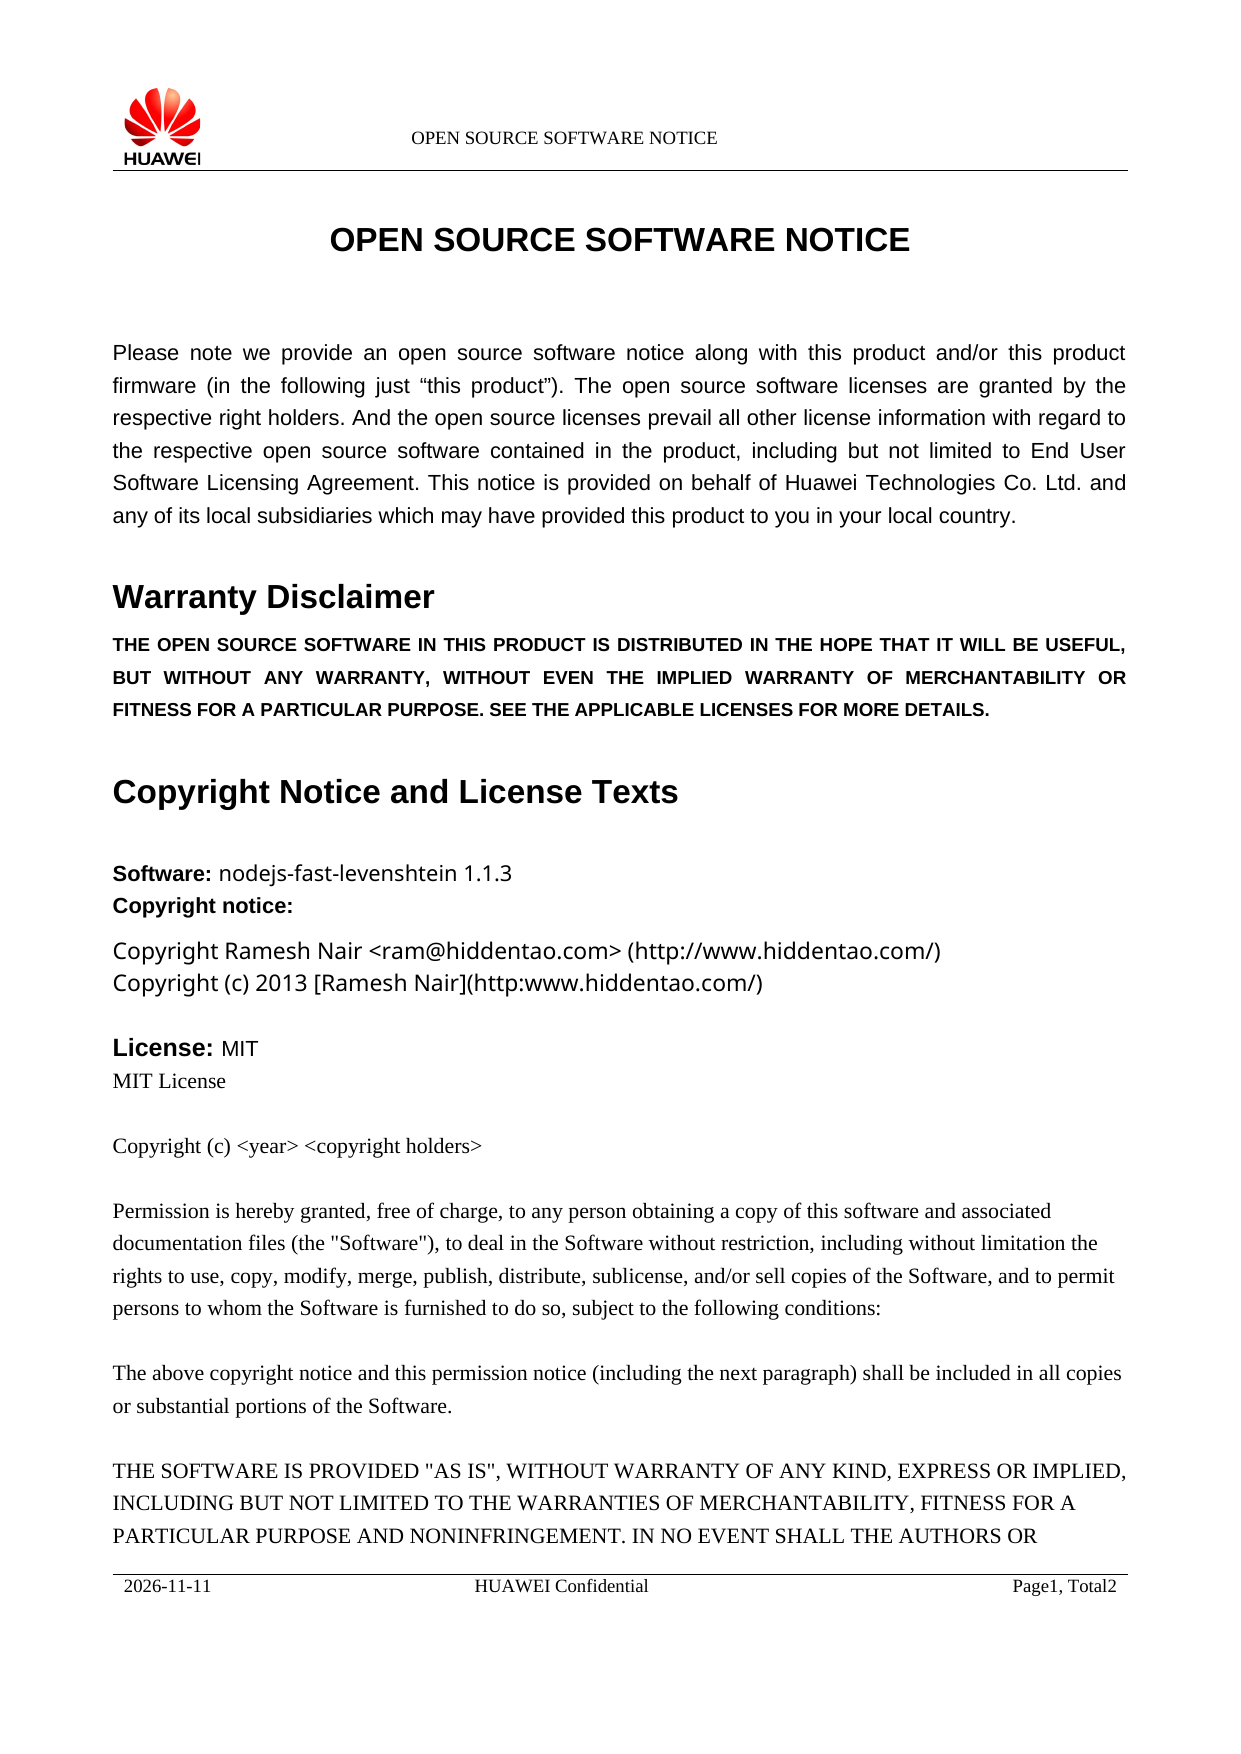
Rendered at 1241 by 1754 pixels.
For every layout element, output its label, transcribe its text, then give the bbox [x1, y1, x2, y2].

text Warranty Disclaimer [112, 564, 1128, 629]
text OPEN SOURCE SOFTWARE NOTICE [112, 206, 1128, 271]
text Copyright Notice and License Texts [112, 759, 1128, 824]
title Software: nodejs-fast-levenshtein 1.1.3 [112, 856, 1128, 889]
text Copyright notice: [112, 889, 1128, 921]
text Copyright Ramesh Nair <ram@hiddentao.com> (http://www.hiddentao.com/) Copyright (c) 2013 [Ramesh Nair](http:www.hiddentao.com/) [112, 934, 1128, 1031]
picture [124, 88, 201, 165]
text The open source software in this product is distributed in the hope that it will be useful, but WITHOUT ANY WARRANTY, without even the implied warranty of MERCHANTABILITY or FITNESS FOR A PARTICULAR PURPOSE. See the applicable licenses for more details. [112, 629, 1128, 726]
text Please note we provide an open source software notice along with this product and/or this product firmware (in the following just “this product”). The open source software licenses are granted by the respective right holders. And the open source licenses prevail all other license information with regard to the respective open source software contained in the product, including but not limited to End User Software Licensing Agreement. This notice is provided on behalf of Huawei Technologies Co. Ltd. and any of its local subsidiaries which may have provided this product to you in your local country. [112, 336, 1128, 531]
text License: MIT [112, 1031, 1128, 1064]
